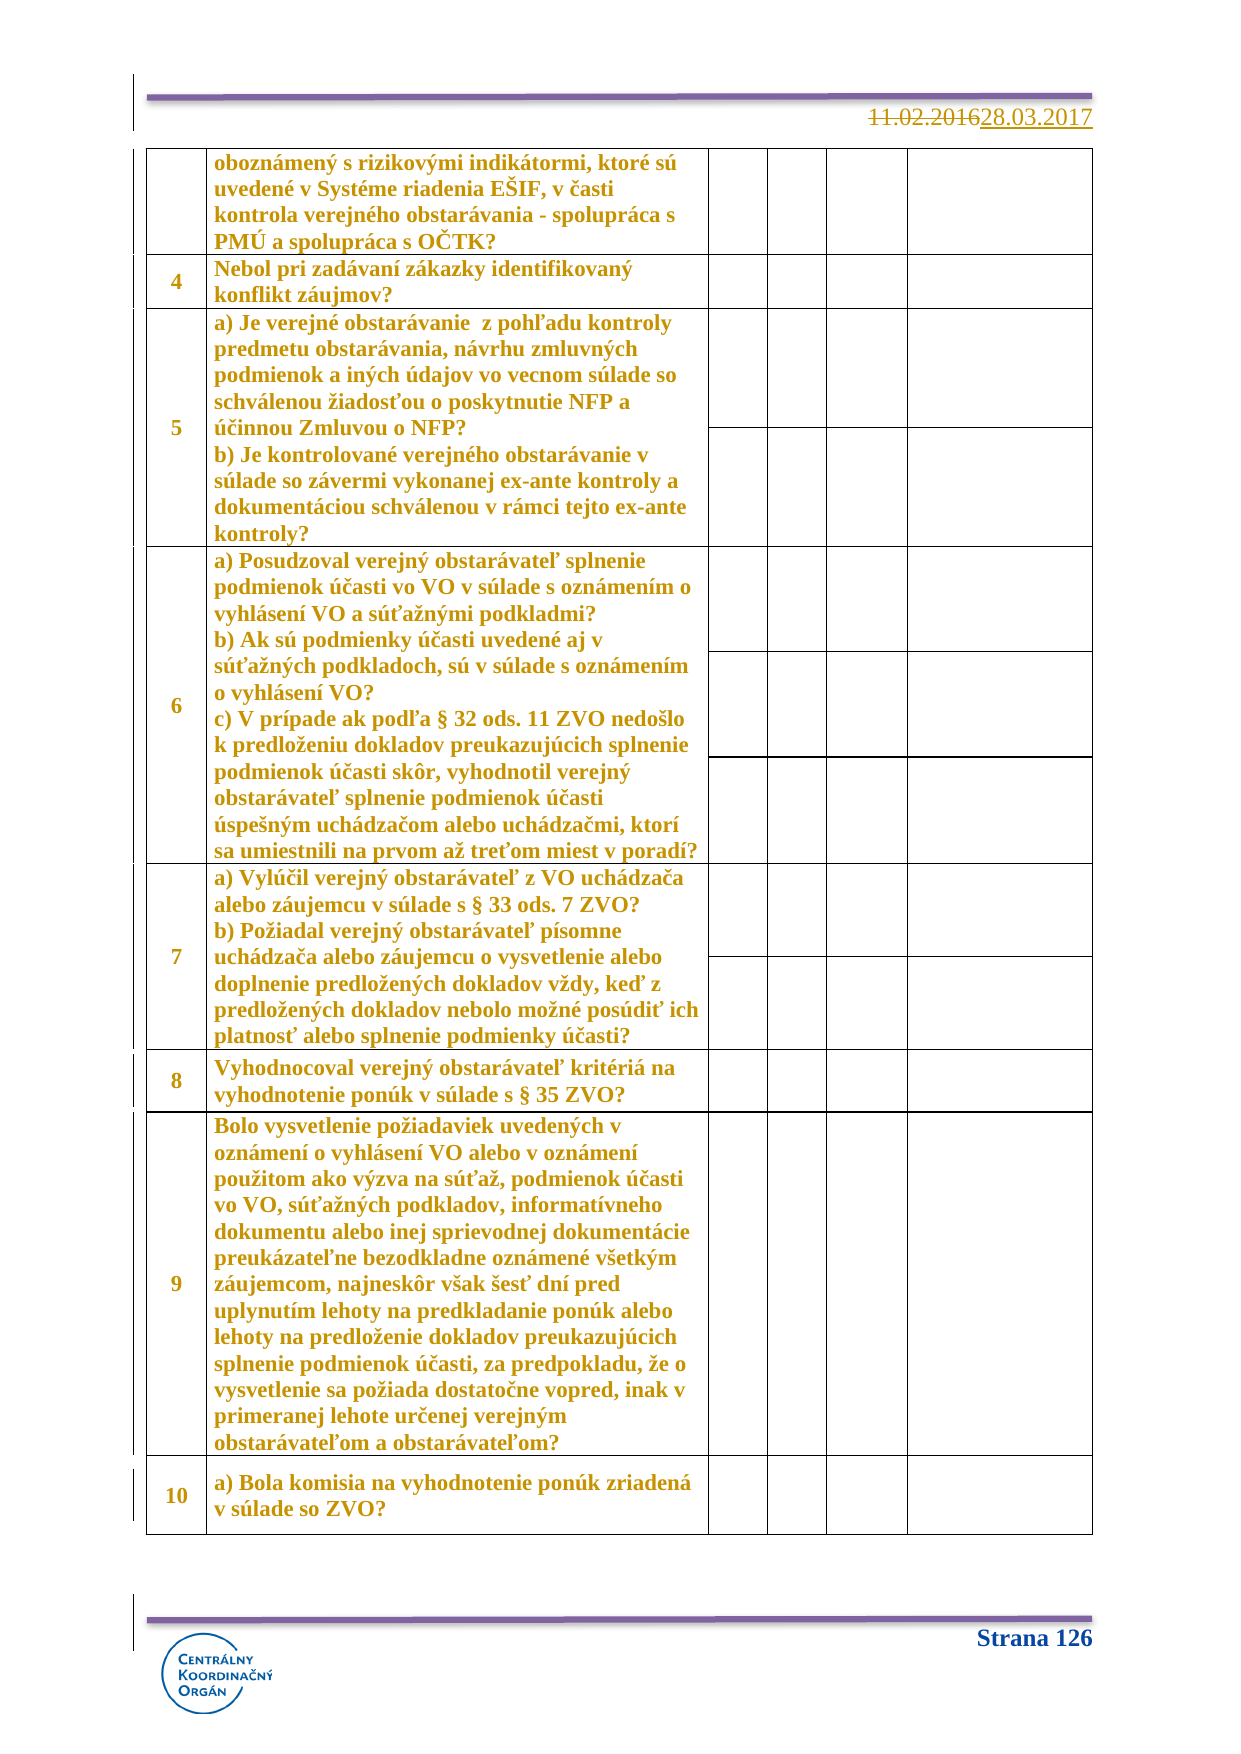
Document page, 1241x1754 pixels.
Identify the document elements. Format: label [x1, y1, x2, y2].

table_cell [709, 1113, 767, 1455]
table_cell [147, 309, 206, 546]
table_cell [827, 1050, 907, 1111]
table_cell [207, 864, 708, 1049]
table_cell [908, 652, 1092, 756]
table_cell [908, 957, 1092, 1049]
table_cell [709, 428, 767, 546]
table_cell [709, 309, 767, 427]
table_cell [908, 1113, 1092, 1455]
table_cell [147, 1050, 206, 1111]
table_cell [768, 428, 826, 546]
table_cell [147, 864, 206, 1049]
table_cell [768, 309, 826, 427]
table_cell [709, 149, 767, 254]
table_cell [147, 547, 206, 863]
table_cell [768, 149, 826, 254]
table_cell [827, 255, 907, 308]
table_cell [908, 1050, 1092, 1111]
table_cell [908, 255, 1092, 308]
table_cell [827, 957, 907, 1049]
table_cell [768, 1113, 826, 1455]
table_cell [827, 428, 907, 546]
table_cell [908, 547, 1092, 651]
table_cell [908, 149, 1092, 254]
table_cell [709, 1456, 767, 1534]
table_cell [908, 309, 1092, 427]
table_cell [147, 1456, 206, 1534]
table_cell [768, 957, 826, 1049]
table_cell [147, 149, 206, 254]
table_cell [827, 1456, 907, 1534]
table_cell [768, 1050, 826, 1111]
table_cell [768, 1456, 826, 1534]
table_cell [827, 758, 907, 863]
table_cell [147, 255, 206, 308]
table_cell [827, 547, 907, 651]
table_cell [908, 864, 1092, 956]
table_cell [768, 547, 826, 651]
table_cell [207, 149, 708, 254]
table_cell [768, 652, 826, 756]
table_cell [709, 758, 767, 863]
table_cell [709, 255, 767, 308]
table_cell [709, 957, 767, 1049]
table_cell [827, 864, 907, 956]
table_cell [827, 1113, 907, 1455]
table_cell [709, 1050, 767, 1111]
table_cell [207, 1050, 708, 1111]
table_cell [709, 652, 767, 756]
picture [159, 1631, 272, 1713]
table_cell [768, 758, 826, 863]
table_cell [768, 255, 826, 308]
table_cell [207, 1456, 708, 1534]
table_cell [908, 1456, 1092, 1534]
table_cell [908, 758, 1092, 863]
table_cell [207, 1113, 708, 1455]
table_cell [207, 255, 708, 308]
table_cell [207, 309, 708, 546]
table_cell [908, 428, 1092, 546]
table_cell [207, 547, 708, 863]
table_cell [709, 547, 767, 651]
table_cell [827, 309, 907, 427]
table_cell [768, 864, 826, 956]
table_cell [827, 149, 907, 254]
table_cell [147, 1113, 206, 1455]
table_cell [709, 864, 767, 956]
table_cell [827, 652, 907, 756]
